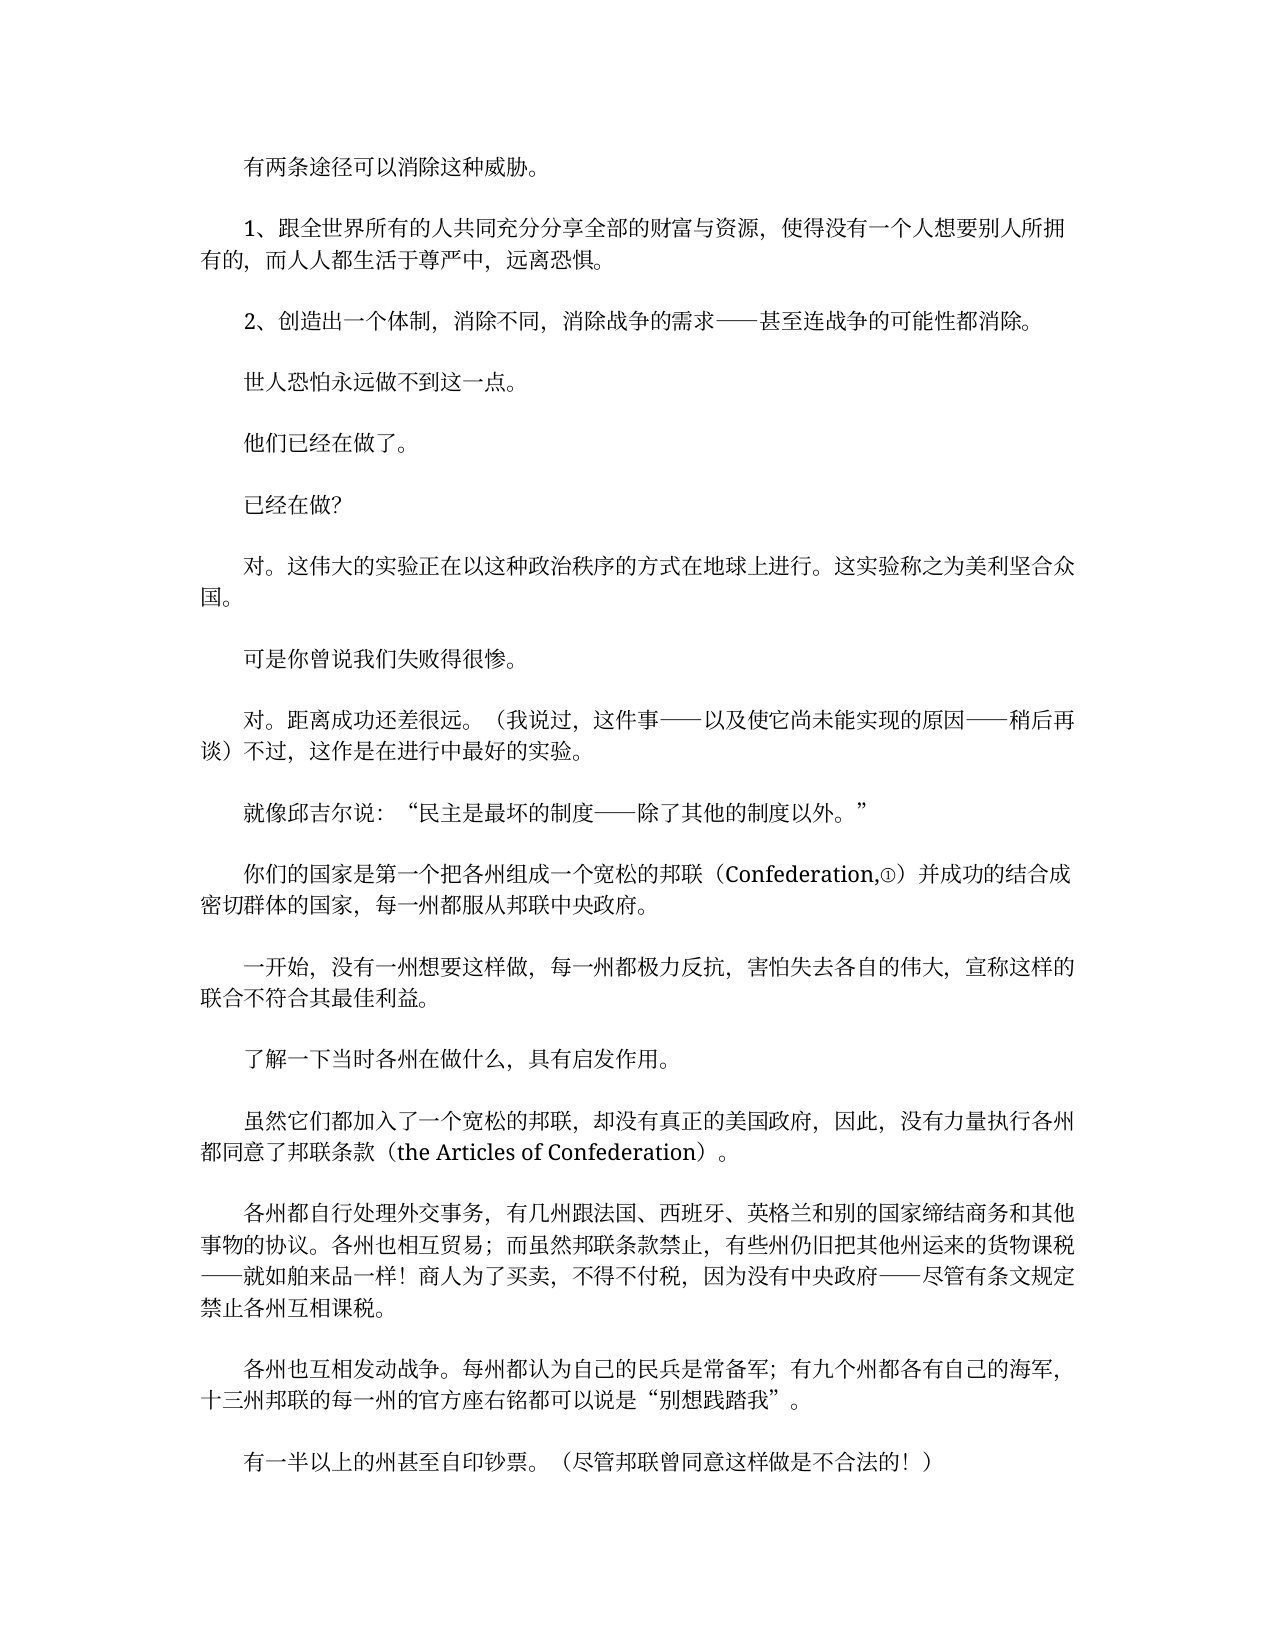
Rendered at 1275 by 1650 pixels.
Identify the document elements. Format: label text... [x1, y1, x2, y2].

text 有两条途径可以消除这种威胁。 [200, 150, 1075, 181]
text 可是你曾说我们失败得很惨。 [200, 642, 1075, 673]
text 你们的国家是第一个把各州组成一个宽松的邦联（Confederation,①）并成功的结合成密切群体的国家，每一州都服从邦联中央政府。 [200, 857, 1075, 920]
text 一开始，没有一州想要这样做，每一州都极力反抗，害怕失去各自的伟大，宣称这样的联合不符合其最佳利益。 [200, 950, 1075, 1013]
text 有一半以上的州甚至自印钞票。（尽管邦联曾同意这样做是不合法的！） [200, 1445, 1075, 1476]
text 2、创造出一个体制，消除不同，消除战争的需求——甚至连战争的可能性都消除。 [200, 304, 1075, 336]
text 各州都自行处理外交事务，有几州跟法国、西班牙、英格兰和别的国家缔结商务和其他事物的协议。各州也相互贸易；而虽然邦联条款禁止，有些州仍旧把其他州运来的货物课税——就如舶来品一样！商人为了买卖，不得不付税，因为没有中央政府——尽管有条文规定禁止各州互相课税。 [200, 1197, 1075, 1322]
text 各州也互相发动战争。每州都认为自己的民兵是常备军；有九个州都各有自己的海军，十三州邦联的每一州的官方座右铭都可以说是“别想践踏我”。 [200, 1352, 1075, 1415]
text 世人恐怕永远做不到这一点。 [200, 365, 1075, 397]
text 就像邱吉尔说：“民主是最坏的制度——除了其他的制度以外。” [200, 796, 1075, 827]
text 1、跟全世界所有的人共同充分分享全部的财富与资源，使得没有一个人想要别人所拥有的，而人人都生活于尊严中，远离恐惧。 [200, 211, 1075, 274]
text 了解一下当时各州在做什么，具有启发作用。 [200, 1043, 1075, 1074]
text 对。这伟大的实验正在以这种政治秩序的方式在地球上进行。这实验称之为美利坚合众国。 [200, 549, 1075, 612]
text 已经在做？ [200, 488, 1075, 519]
text 虽然它们都加入了一个宽松的邦联，却没有真正的美国政府，因此，没有力量执行各州都同意了邦联条款（the Articles of Confederation）。 [200, 1104, 1075, 1167]
text 对。距离成功还差很远。（我说过，这件事——以及使它尚未能实现的原因——稍后再谈）不过，这作是在进行中最好的实验。 [200, 703, 1075, 766]
text 他们已经在做了。 [200, 427, 1075, 458]
